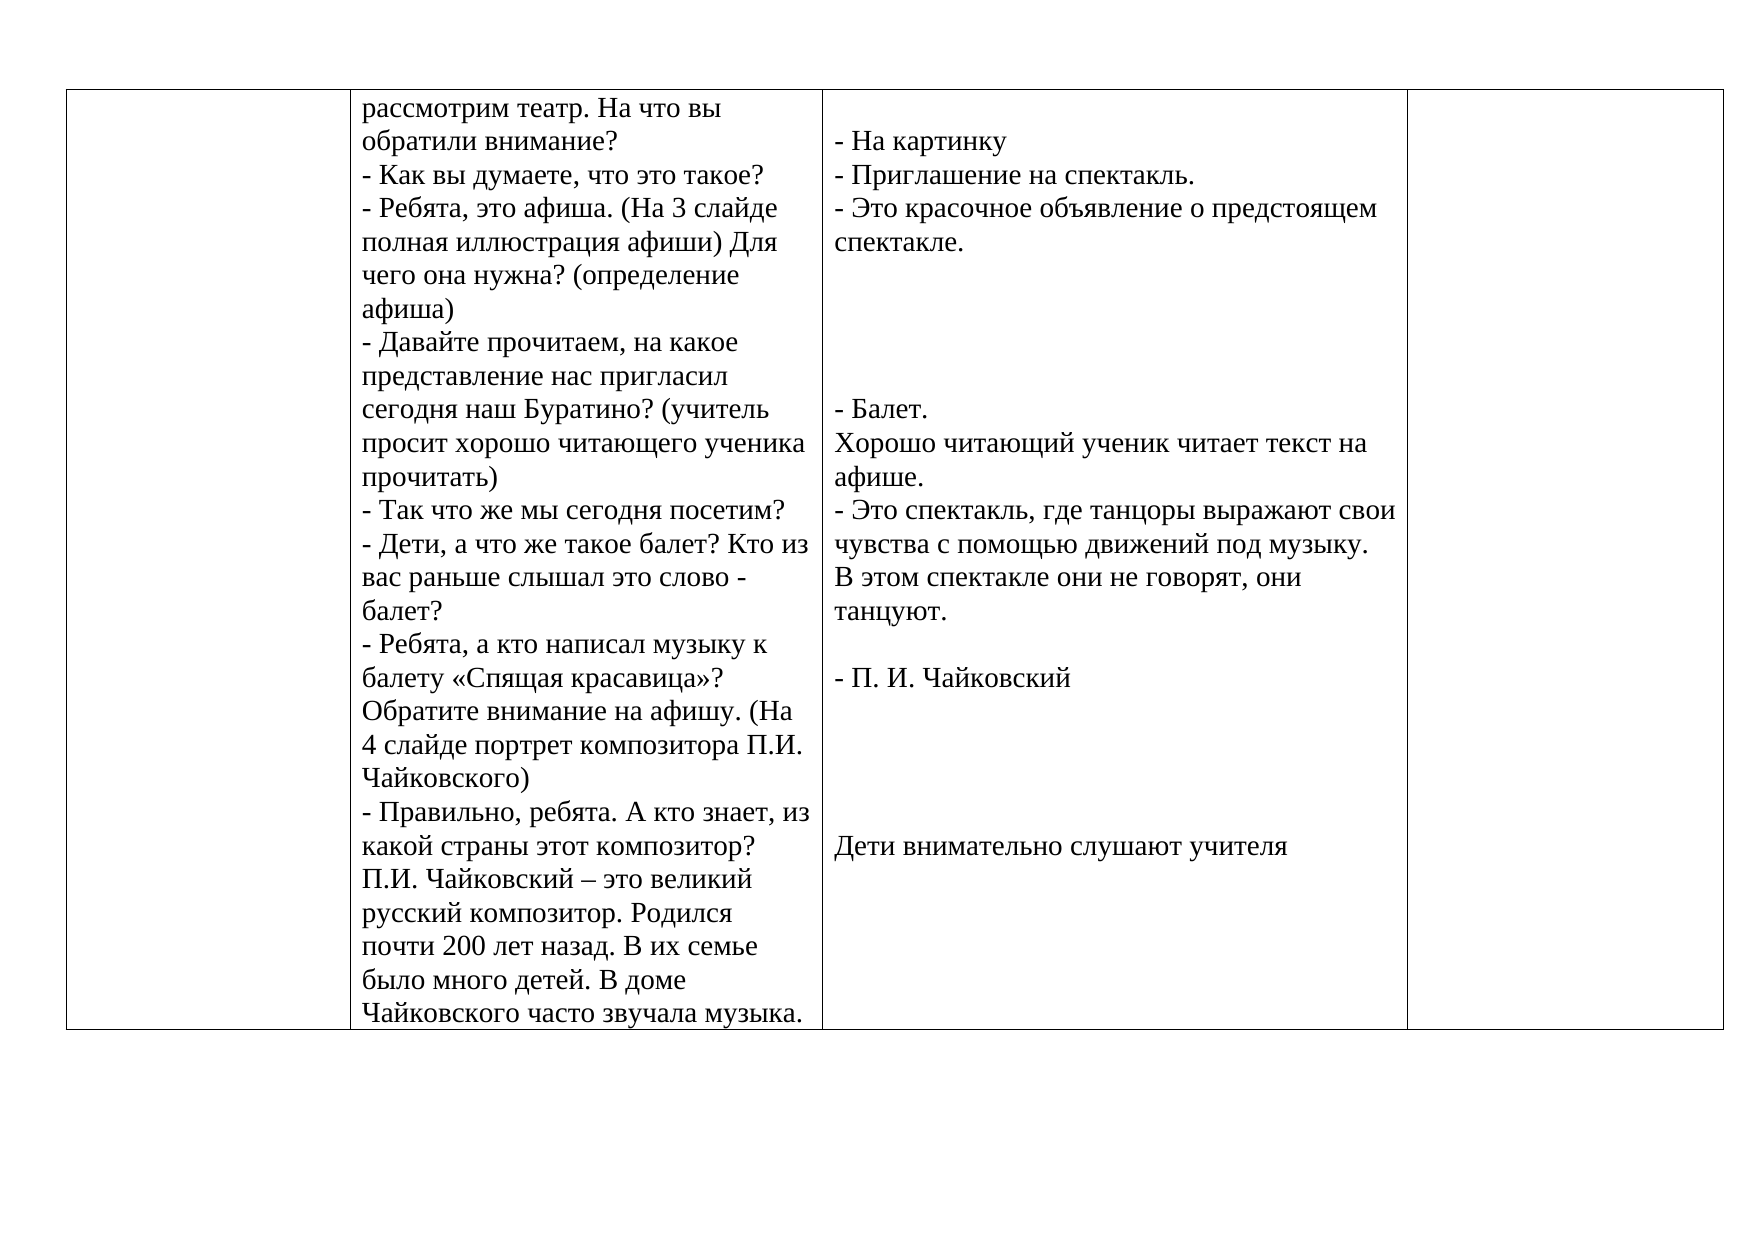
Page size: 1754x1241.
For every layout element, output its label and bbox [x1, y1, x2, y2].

table_cell [351, 90, 822, 1029]
table_cell [823, 90, 1407, 1029]
table_cell [67, 90, 350, 1029]
table_cell [1408, 90, 1723, 1029]
